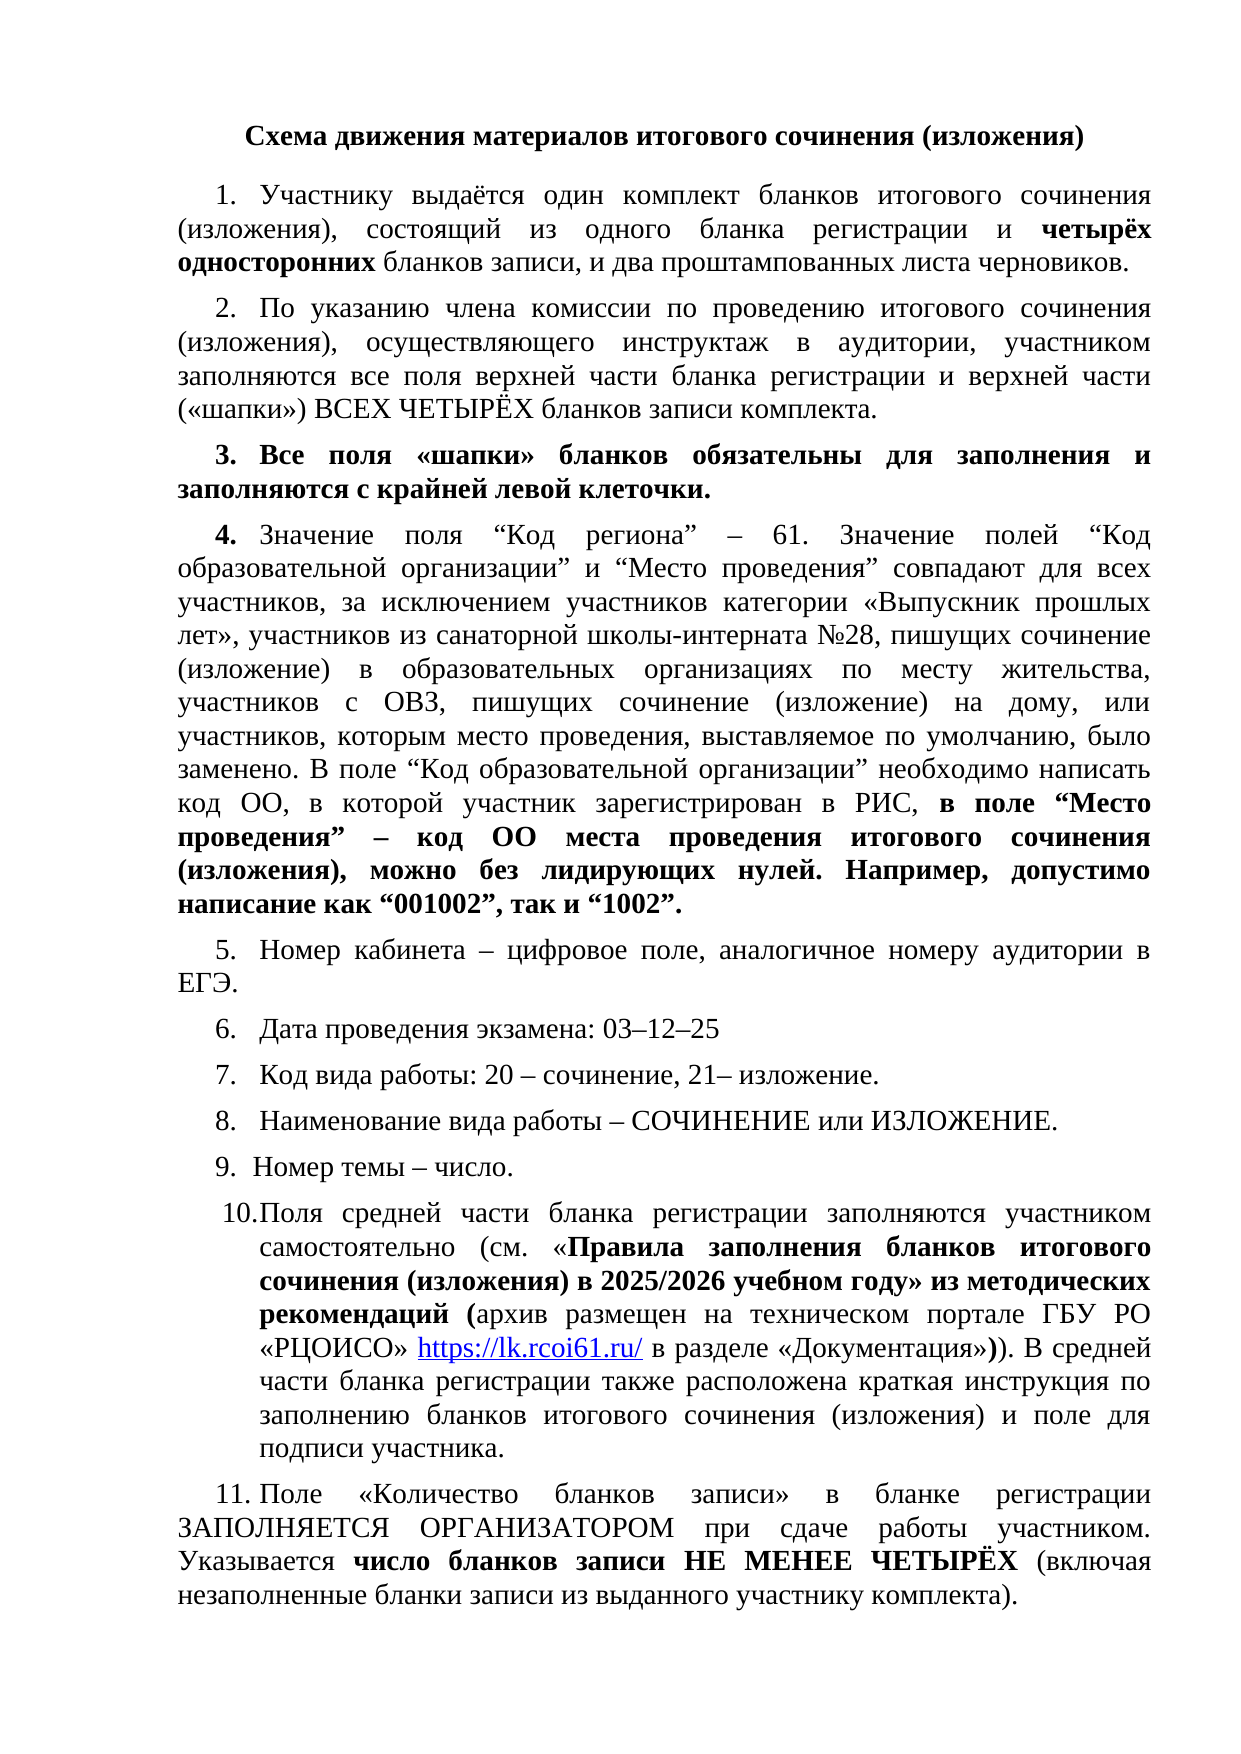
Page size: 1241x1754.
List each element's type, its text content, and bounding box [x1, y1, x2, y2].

list Дата проведения экзамена: 03–12–25 [177, 1011, 1152, 1045]
list Значение поля “Код региона” – 61. Значение полей “Код образовательной организации” и “Место проведения” совпадают для всех участников, за исключением участников категории «Выпускник прошлых лет», участников из санаторной школы-интерната №28, пишущих сочинение (изложение) в образовательных организациях по месту жительства, участников с ОВЗ, пишущих сочинение (изложение) на дому, или участников, которым место проведения, выставляемое по умолчанию, было заменено. В поле “Код образовательной организации” необходимо написать код ОО, в которой участник зарегистрирован в РИС, в поле “Место проведения” – код ОО места проведения итогового сочинения (изложения), можно без лидирующих нулей. Например, допустимо написание как “, так и “. [177, 517, 1152, 919]
list Поле «Количество бланков записи» в бланке регистрации ЗАПОЛНЯЕТСЯ ОРГАНИЗАТОРОМ при сдаче работы участником. Указывается число бланков записи НЕ МЕНЕЕ ЧЕТЫРЁХ (включая незаполненные бланки записи из выданного участнику комплекта). [177, 1476, 1152, 1611]
list По указанию члена комиссии по проведению итогового сочинения (изложения), осуществляющего инструктаж в аудитории, участником заполняются все поля верхней части бланка регистрации и верхней части («шапки») ВСЕХ ЧЕТЫРЁХ бланков записи комплекта. [177, 291, 1152, 425]
list Код вида работы: 20 – сочинение, 21– изложение. [177, 1057, 1152, 1091]
text Схема движения материалов итогового сочинения (изложения) [177, 118, 1152, 152]
list Участнику выдаётся один комплект бланков итогового сочинения (изложения), состоящий из одного бланка регистрации и четырёх односторонних бланков записи, и два проштампованных листа черновиков. [177, 177, 1152, 278]
list Наименование вида работы – СОЧИНЕНИЕ или ИЗЛОЖЕНИЕ. [177, 1103, 1152, 1137]
list Все поля «шапки» бланков обязательны для заполнения и заполняются с крайней левой клеточки. [177, 437, 1152, 504]
list Поля средней части бланка регистрации заполняются участником самостоятельно (см. «Правила заполнения бланков итогового сочинения (изложения) в 2025/2026 учебном году» из методических рекомендаций (архив размещен на техническом портале ГБУ РО «РЦОИСО» https://lk.rcoi61.ru/ в разделе «Документация»)). В средней части бланка регистрации также расположена краткая инструкция по заполнению бланков итогового сочинения (изложения) и поле для подписи участника. [222, 1196, 1152, 1464]
list Номер темы – число. [177, 1149, 1152, 1183]
list Номер кабинета – цифровое поле, аналогичное номеру аудитории в ЕГЭ. [177, 932, 1152, 999]
